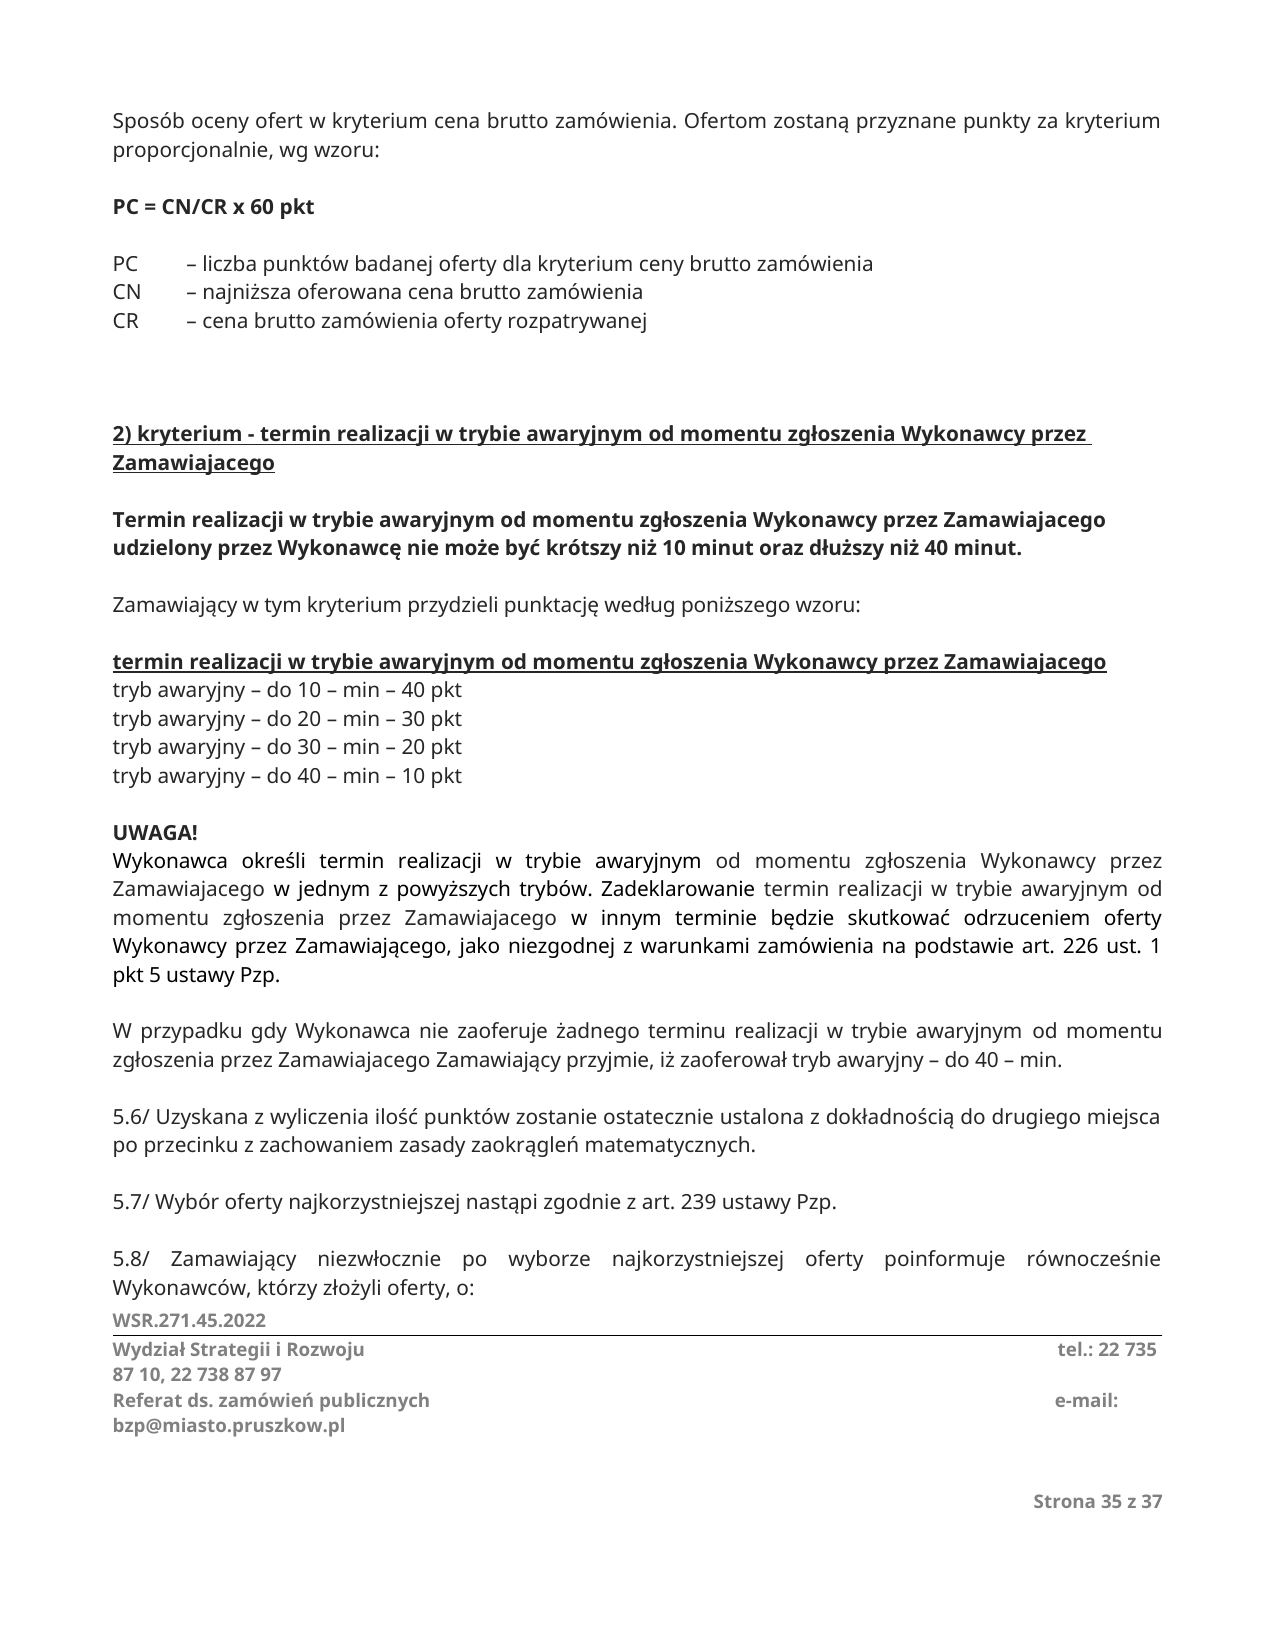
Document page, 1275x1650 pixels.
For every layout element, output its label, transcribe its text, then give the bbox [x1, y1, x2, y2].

text 5.8/ Zamawiający niezwłocznie po wyborze najkorzystniejszej oferty poinformuje równocześnie Wykonawców, którzy złożyli oferty, o: [112, 1244, 1162, 1301]
text Termin realizacji w trybie awaryjnym od momentu zgłoszenia Wykonawcy przez Zamawiajacego udzielony przez Wykonawcę nie może być krótszy niż 10 minut oraz dłuższy niż 40 minut. [112, 505, 1162, 562]
text 5.7/ Wybór oferty najkorzystniejszej nastąpi zgodnie z art. 239 ustawy Pzp. [112, 1187, 1162, 1216]
text termin realizacji w trybie awaryjnym od momentu zgłoszenia Wykonawcy przez Zamawiajacego [112, 647, 1162, 675]
text CN – najniższa oferowana cena brutto zamówienia [112, 277, 1162, 306]
text Wykonawca określi termin realizacji w trybie awaryjnym od momentu zgłoszenia Wykonawcy przez Zamawiajacego w jednym z powyższych trybów. Zadeklarowanie termin realizacji w trybie awaryjnym od momentu zgłoszenia przez Zamawiajacego w innym terminie będzie skutkować odrzuceniem oferty Wykonawcy przez Zamawiającego, jako niezgodnej z warunkami zamówienia na podstawie art. 226 ust. 1 pkt 5 ustawy Pzp. [112, 846, 1162, 988]
text Zamawiający w tym kryterium przydzieli punktację według poniższego wzoru: [112, 590, 1162, 618]
text tryb awaryjny – do 30 – min – 20 pkt [112, 732, 1162, 761]
text UWAGA! [112, 818, 1162, 846]
text W przypadku gdy Wykonawca nie zaoferuje żadnego terminu realizacji w trybie awaryjnym od momentu zgłoszenia przez Zamawiajacego Zamawiający przyjmie, iż zaoferował tryb awaryjny – do 40 – min. [112, 1017, 1162, 1073]
text PC – liczba punktów badanej oferty dla kryterium ceny brutto zamówienia [112, 249, 1162, 277]
text tryb awaryjny – do 20 – min – 30 pkt [112, 704, 1162, 732]
text tryb awaryjny – do 40 – min – 10 pkt [112, 761, 1162, 789]
text Sposób oceny ofert w kryterium cena brutto zamówienia. Ofertom zostaną przyznane punkty za kryterium proporcjonalnie, wg wzoru: [112, 107, 1162, 163]
text PC = CN/CR x 60 pkt [112, 192, 1162, 220]
text 5.6/ Uzyskana z wyliczenia ilość punktów zostanie ostatecznie ustalona z dokładnością do drugiego miejsca po przecinku z zachowaniem zasady zaokrągleń matematycznych. [112, 1102, 1162, 1159]
text tryb awaryjny – do 10 – min – 40 pkt [112, 675, 1162, 704]
text 2) kryterium - termin realizacji w trybie awaryjnym od momentu zgłoszenia Wykonawcy przez Zamawiajacego [112, 419, 1162, 476]
text CR – cena brutto zamówienia oferty rozpatrywanej [112, 306, 1162, 334]
